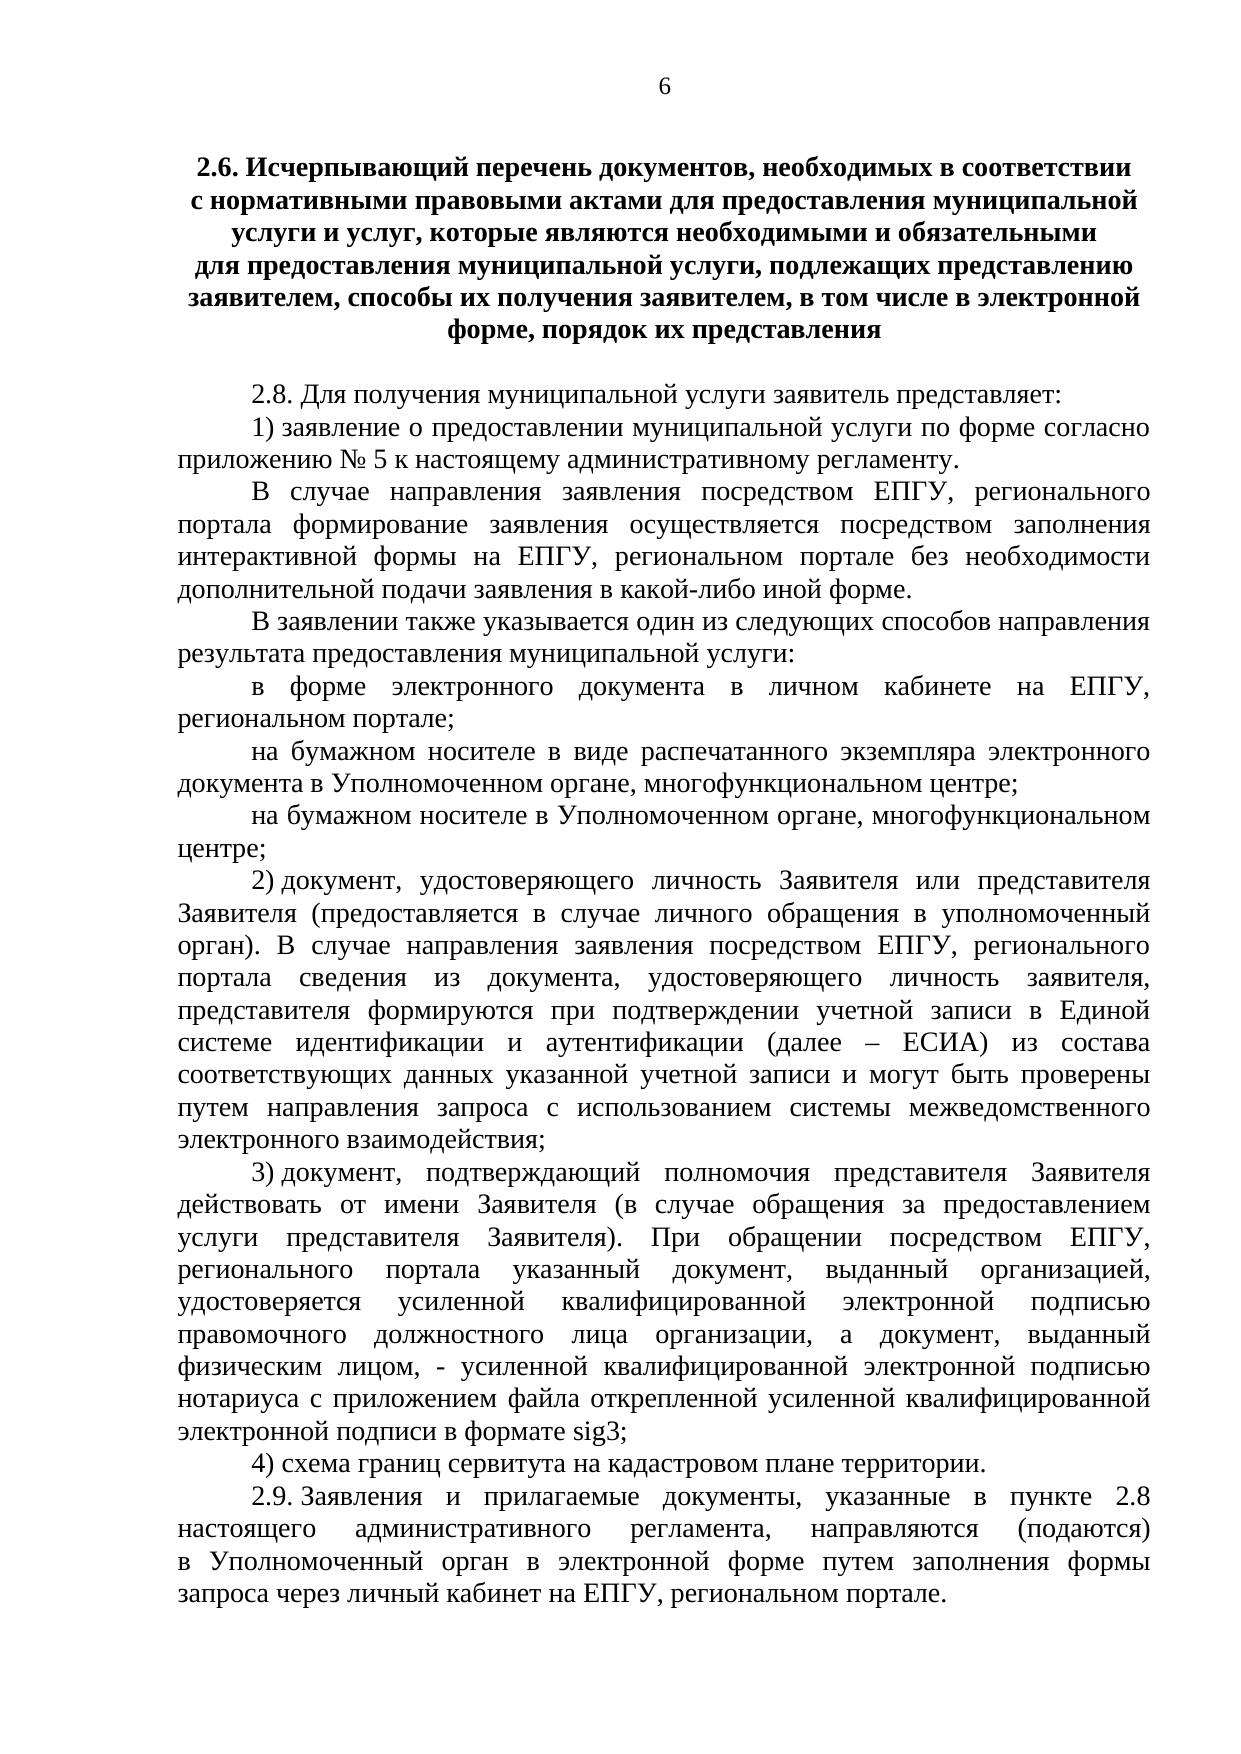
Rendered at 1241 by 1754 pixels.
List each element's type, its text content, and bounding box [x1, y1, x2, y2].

list Заявления и прилагаемые документы, указанные в пункте 2.8 настоящего административного регламента, направляются (подаются) в Уполномоченный орган в электронной форме путем заполнения формы запроса через личный кабинет на ЕПГУ, региональном портале. [177, 1479, 1152, 1608]
text на бумажном носителе в Уполномоченном органе, многофункциональном центре; [177, 798, 1152, 863]
list документ, подтверждающий полномочия представителя Заявителя действовать от имени Заявителя (в случае обращения за предоставлением услуги представителя Заявителя). При обращении посредством ЕПГУ, регионального портала указанный документ, выданный организацией, удостоверяется усиленной квалифицированной электронной подписью правомочного должностного лица организации, а документ, выданный физическим лицом, - усиленной квалифицированной электронной подписью нотариуса с приложением файла открепленной усиленной квалифицированной электронной подписи в формате sig3; [177, 1155, 1152, 1446]
text В заявлении также указывается один из следующих способов направления результата предоставления муниципальной услуги: [177, 604, 1152, 669]
text В случае направления заявления посредством ЕПГУ, регионального портала формирование заявления осуществляется посредством заполнения интерактивной формы на ЕПГУ, региональном портале без необходимости дополнительной подачи заявления в какой-либо иной форме. [177, 474, 1152, 604]
text на бумажном носителе в виде распечатанного экземпляра электронного документа в Уполномоченном органе, многофункциональном центре; [177, 734, 1152, 798]
list схема границ сервитута на кадастровом плане территории. [177, 1446, 1152, 1479]
list заявление о предоставлении муниципальной услуги по форме согласно приложению № 5 к настоящему административному регламенту. [177, 410, 1152, 474]
list Для получения муниципальной услуги заявитель представляет: [177, 377, 1152, 410]
text в форме электронного документа в личном кабинете на ЕПГУ, региональном портале; [177, 669, 1152, 734]
text 2.6. Исчерпывающий перечень документов, необходимых в соответствии [177, 151, 1152, 183]
list документ, удостоверяющего личность Заявителя или представителя Заявителя (предоставляется в случае личного обращения в уполномоченный орган). В случае направления заявления посредством ЕПГУ, регионального портала сведения из документа, удостоверяющего личность заявителя, представителя формируются при подтверждении учетной записи в Единой системе идентификации и аутентификации (далее – ЕСИА) из состава соответствующих данных указанной учетной записи и могут быть проверены путем направления запроса с использованием системы межведомственного электронного взаимодействия; [177, 863, 1152, 1155]
text для предоставления муниципальной услуги, подлежащих представлению заявителем, способы их получения заявителем, в том числе в электронной форме, порядок их представления [177, 248, 1152, 345]
text с нормативными правовыми актами для предоставления муниципальной услуги и услуг, которые являются необходимыми и обязательными [177, 183, 1152, 248]
